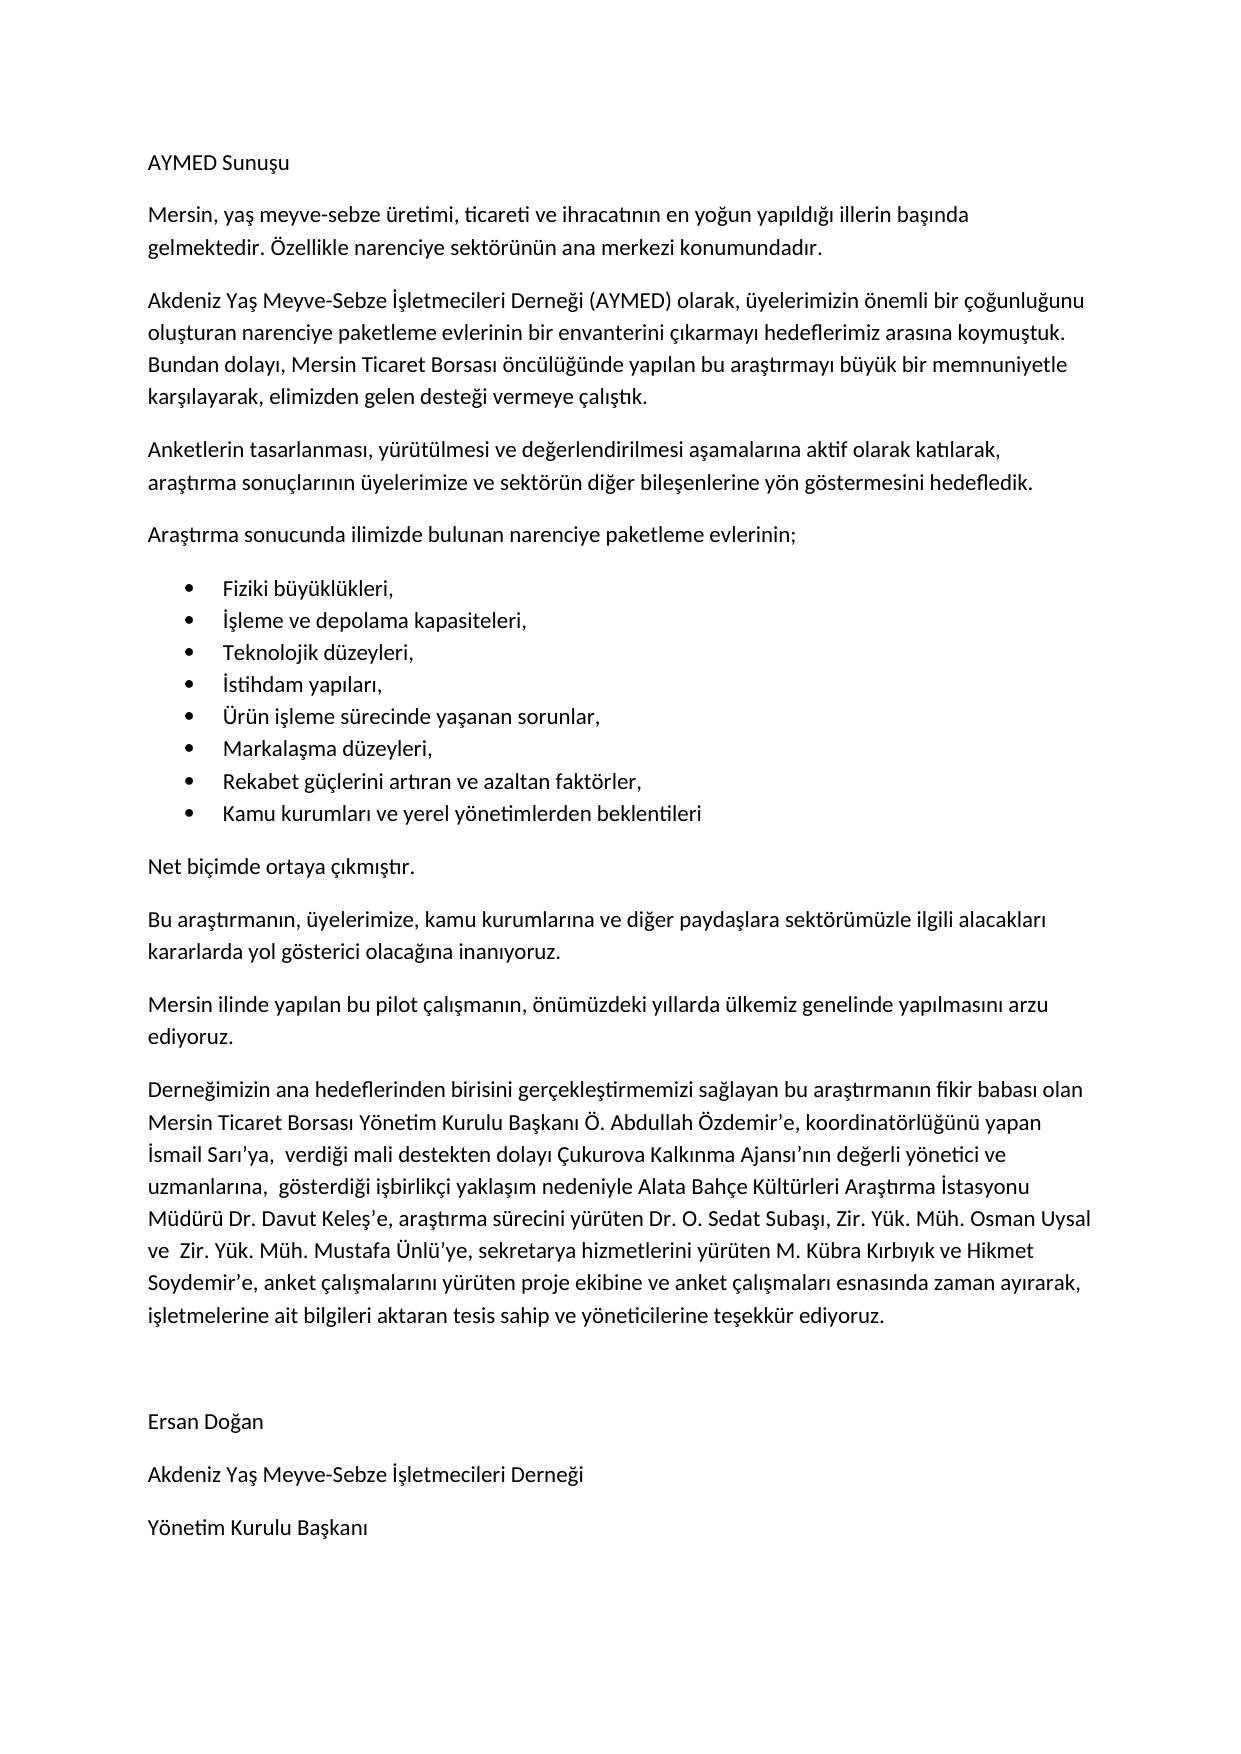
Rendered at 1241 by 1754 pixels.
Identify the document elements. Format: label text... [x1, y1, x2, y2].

text Ersan Doğan [148, 1407, 1093, 1435]
text Mersin ilinde yapılan bu pilot çalışmanın, önümüzdeki yıllarda ülkemiz genelinde yapılmasını arzu ediyoruz. [148, 990, 1093, 1050]
text Akdeniz Yaş Meyve-Sebze İşletmecileri Derneği [148, 1460, 1093, 1488]
list Markalaşma düzeyleri, [185, 734, 1093, 763]
text Bu araştırmanın, üyelerimize, kamu kurumlarına ve diğer paydaşlara sektörümüzle ilgili alacakları kararlarda yol gösterici olacağına inanıyoruz. [148, 905, 1093, 965]
text AYMED Sunuşu [148, 148, 1093, 176]
list Teknolojik düzeyleri, [185, 638, 1093, 666]
list Ürün işleme sürecinde yaşanan sorunlar, [185, 702, 1093, 730]
text Mersin, yaş meyve-sebze üretimi, ticareti ve ihracatının en yoğun yapıldığı illerin başında gelmektedir. Özellikle narenciye sektörünün ana merkezi konumundadır. [148, 201, 1093, 261]
text Derneğimizin ana hedeflerinden birisini gerçekleştirmemizi sağlayan bu araştırmanın fikir babası olan Mersin Ticaret Borsası Yönetim Kurulu Başkanı Ö. Abdullah Özdemir’e, koordinatörlüğünü yapan İsmail Sarı’ya, verdiği mali destekten dolayı Çukurova Kalkınma Ajansı’nın değerli yönetici ve uzmanlarına, gösterdiği işbirlikçi yaklaşım nedeniyle Alata Bahçe Kültürleri Araştırma İstasyonu Müdürü Dr. Davut Keleş’e, araştırma sürecini yürüten Dr. O. Sedat Subaşı, Zir. Yük. Müh. Osman Uysal ve Zir. Yük. Müh. Mustafa Ünlü’ye, sekretarya hizmetlerini yürüten M. Kübra Kırbıyık ve Hikmet Soydemir’e, anket çalışmalarını yürüten proje ekibine ve anket çalışmaları esnasında zaman ayırarak, işletmelerine ait bilgileri aktaran tesis sahip ve yöneticilerine teşekkür ediyoruz. [148, 1075, 1093, 1329]
list Fiziki büyüklükleri, [185, 574, 1093, 602]
text Net biçimde ortaya çıkmıştır. [148, 852, 1093, 880]
list Kamu kurumları ve yerel yönetimlerden beklentileri [185, 799, 1093, 827]
text Anketlerin tasarlanması, yürütülmesi ve değerlendirilmesi aşamalarına aktif olarak katılarak, araştırma sonuçlarının üyelerimize ve sektörün diğer bileşenlerine yön göstermesini hedefledik. [148, 435, 1093, 496]
text Araştırma sonucunda ilimizde bulunan narenciye paketleme evlerinin; [148, 521, 1093, 549]
text Akdeniz Yaş Meyve-Sebze İşletmecileri Derneği (AYMED) olarak, üyelerimizin önemli bir çoğunluğunu oluşturan narenciye paketleme evlerinin bir envanterini çıkarmayı hedeflerimiz arasına koymuştuk. Bundan dolayı, Mersin Ticaret Borsası öncülüğünde yapılan bu araştırmayı büyük bir memnuniyetle karşılayarak, elimizden gelen desteği vermeye çalıştık. [148, 286, 1093, 410]
list İşleme ve depolama kapasiteleri, [185, 606, 1093, 634]
list İstihdam yapıları, [185, 670, 1093, 698]
text Yönetim Kurulu Başkanı [148, 1513, 1093, 1541]
list Rekabet güçlerini artıran ve azaltan faktörler, [185, 767, 1093, 795]
